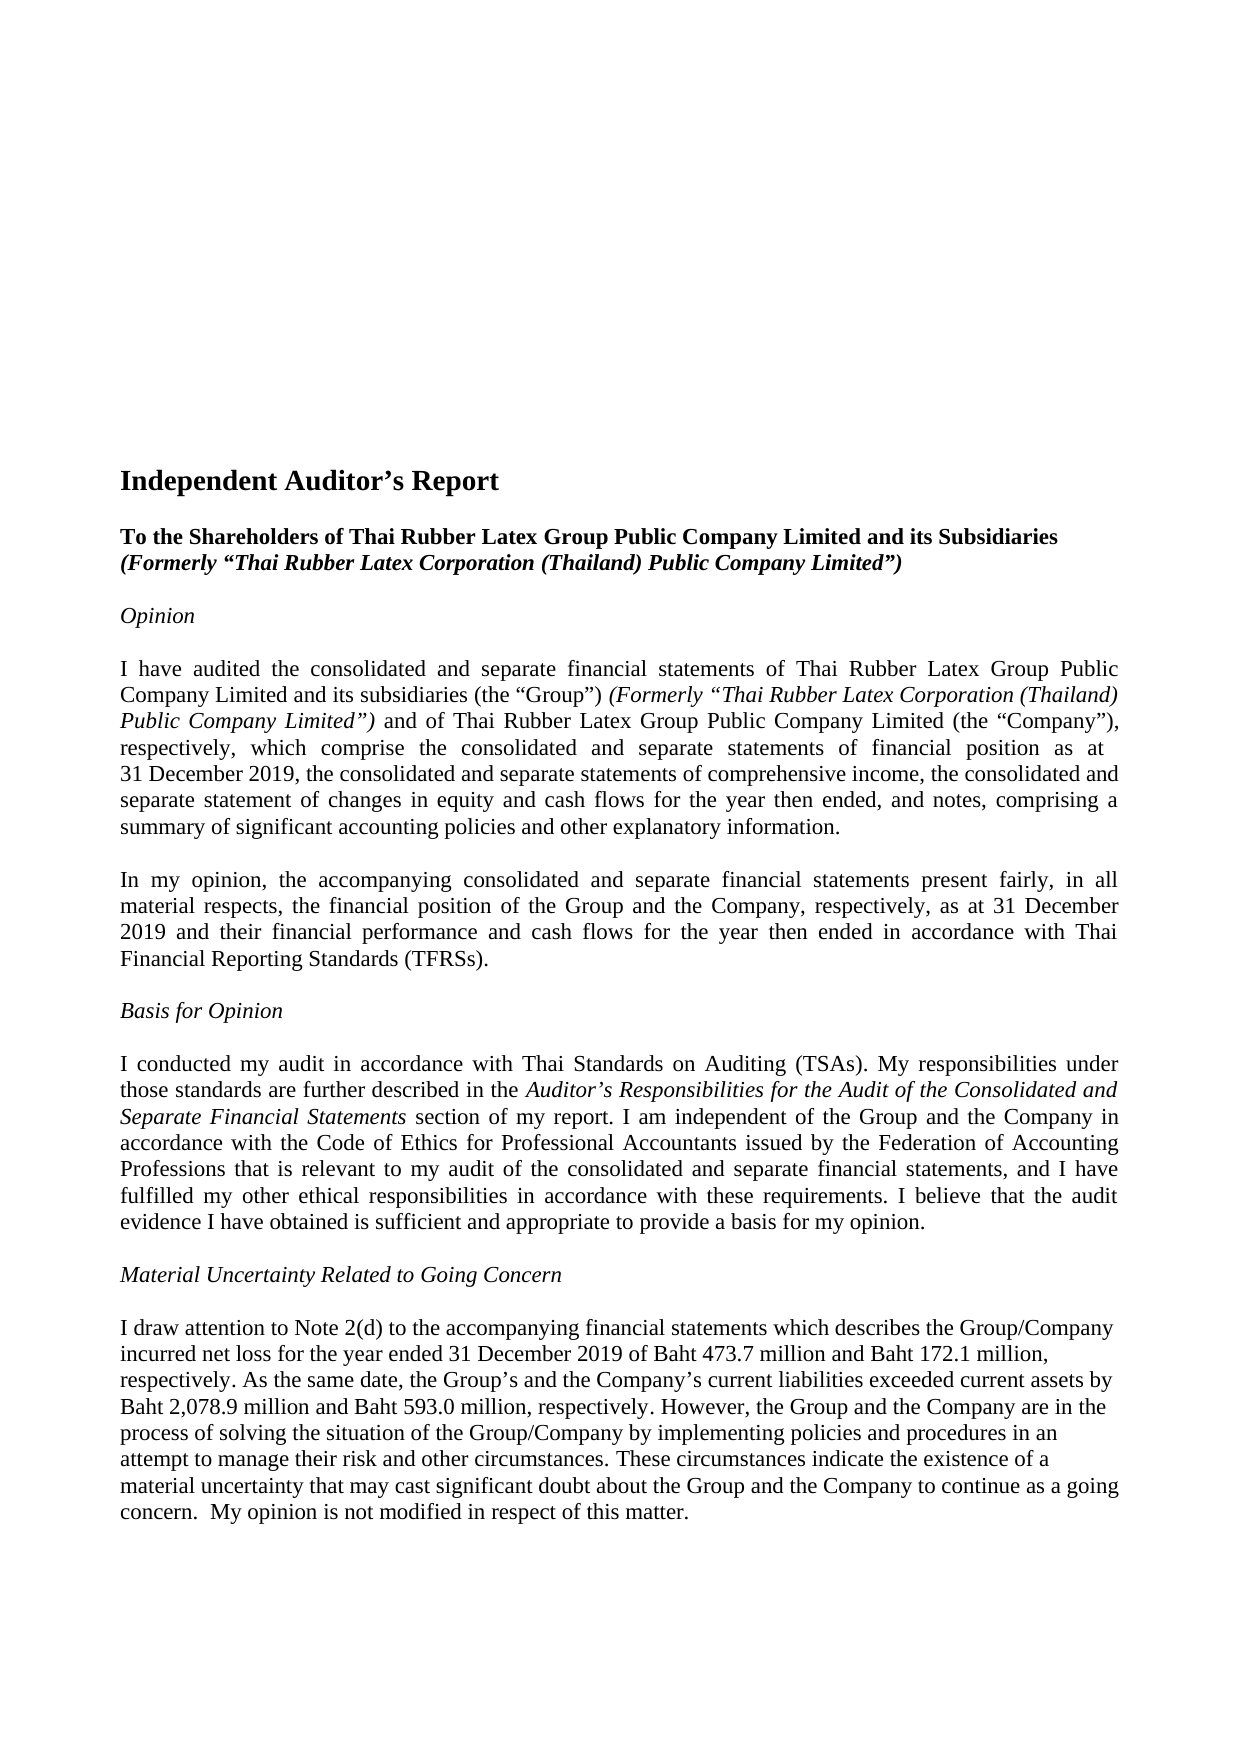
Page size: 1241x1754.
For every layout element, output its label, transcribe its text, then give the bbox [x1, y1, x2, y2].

text Basis for Opinion [120, 997, 1120, 1024]
text To the Shareholders of Thai Rubber Latex Group Public Company Limited and its Subsidiaries [120, 523, 1120, 549]
text Opinion [120, 602, 1120, 628]
text In my opinion, the accompanying consolidated and separate financial statements present fairly, in all material respects, the financial position of the Group and the Company, respectively, as at 31 December 2019 and their financial performance and cash flows for the year then ended in accordance with Thai Financial Reporting Standards (TFRSs). [120, 866, 1120, 971]
text I conducted my audit in accordance with Thai Standards on Auditing (TSAs). My responsibilities under those standards are further described in the Auditor’s Responsibilities for the Audit of the Consolidated and Separate Financial Statements section of my report. I am independent of the Group and the Company in accordance with the Code of Ethics for Professional Accountants issued by the Federation of Accounting Professions that is relevant to my audit of the consolidated and separate financial statements, and I have fulfilled my other ethical responsibilities in accordance with these requirements. I believe that the audit evidence I have obtained is sufficient and appropriate to provide a basis for my opinion. [120, 1050, 1120, 1234]
text I have audited the consolidated and separate financial statements of Thai Rubber Latex Group Public Company Limited and its subsidiaries (the “Group”) (Formerly “Thai Rubber Latex Corporation (Thailand) Public Company Limited”) and of Thai Rubber Latex Group Public Company Limited (the “Company”), respectively, which comprise the consolidated and separate statements of financial position as at 31 December 2019, the consolidated and separate statements of comprehensive income, the consolidated and separate statement of changes in equity and cash flows for the year then ended, and notes, comprising a summary of significant accounting policies and other explanatory information. [120, 655, 1120, 839]
text Material Uncertainty Related to Going Concern [120, 1261, 1120, 1287]
text Independent Auditor’s Report [120, 463, 1120, 497]
text I draw attention to Note 2(d) to the accompanying financial statements which describes the Group/Company incurred net loss for the year ended 31 December 2019 of Baht 473.7 million and Baht 172.1 million, respectively. As the same date, the Group’s and the Company’s current liabilities exceeded current assets by Baht 2,078.9 million and Baht 593.0 million, respectively. However, the Group and the Company are in the process of solving the situation of the Group/Company by implementing policies and procedures in an attempt to manage their risk and other circumstances. These circumstances indicate the existence of a material uncertainty that may cast significant doubt about the Group and the Company to continue as a going concern. My opinion is not modified in respect of this matter. [120, 1314, 1120, 1524]
text (Formerly “Thai Rubber Latex Corporation (Thailand) Public Company Limited”) [120, 549, 1120, 576]
